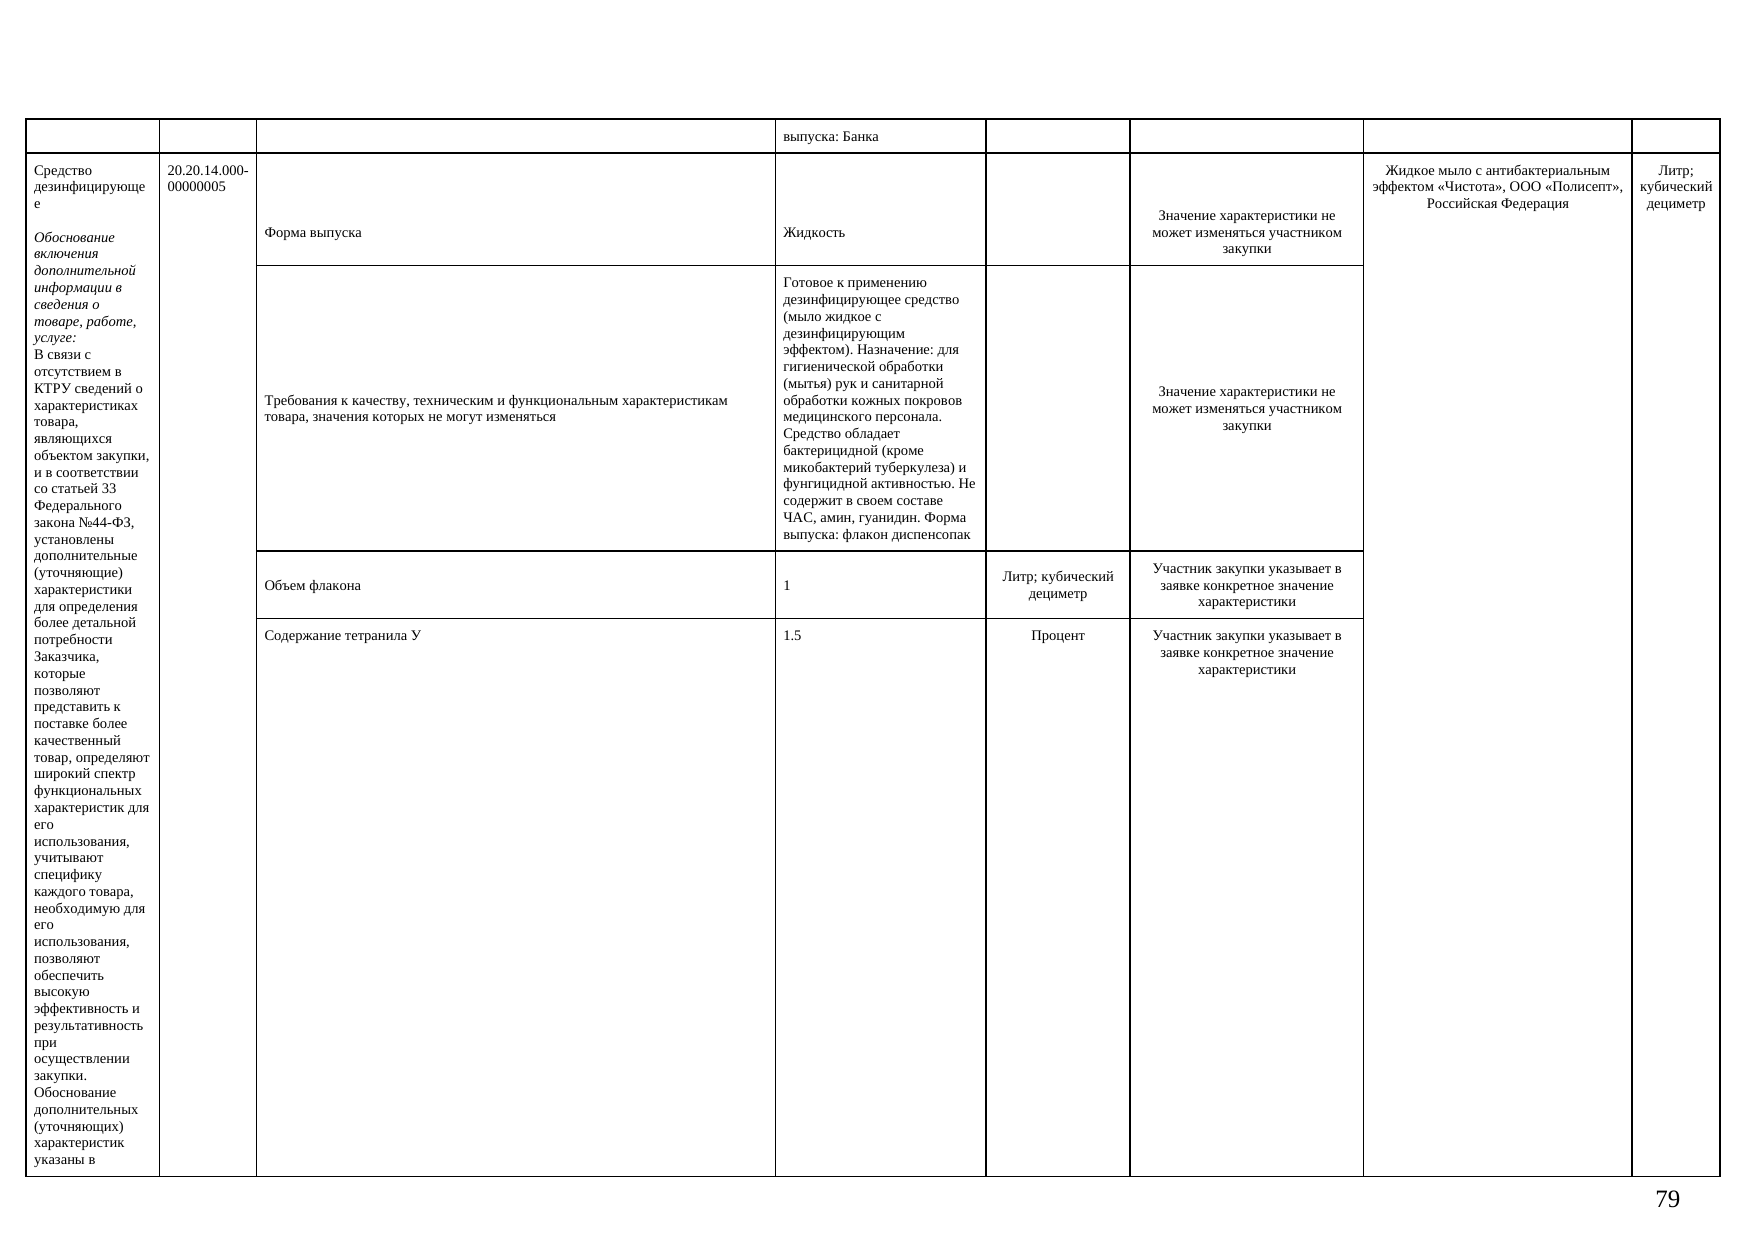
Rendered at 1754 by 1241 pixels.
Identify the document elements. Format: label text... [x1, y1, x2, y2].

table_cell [1131, 120, 1363, 152]
table_cell [257, 154, 775, 197]
table_cell Готовое к применению дезинфицирующее средство (мыло жидкое с дезинфицирующим эффектом). Назначение: для гигиенической обработки (мытья) рук и санитарной обработки кожных покровов медицинского персонала. Средство обладает бактерицидной (кроме микобактерий туберкулеза) и фунгицидной активностью. Не содержит в своем составе ЧАС, амин, гуанидин. Форма выпуска: флакон диспенсопак [776, 266, 985, 550]
table_cell Жидкое мыло с антибактериальным эффектом «Чистота», ООО «Полисепт», Российская Федерация [1364, 154, 1631, 1176]
table_cell Литр; кубический дециметр [1633, 154, 1719, 1176]
table_cell Значение характеристики не может изменяться участником закупки [1131, 266, 1363, 550]
table_cell 1 [776, 552, 985, 618]
table_cell Жидкость [776, 197, 985, 265]
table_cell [257, 619, 775, 1176]
table_cell Процент [987, 619, 1129, 1176]
table_cell [1131, 154, 1363, 197]
table_cell Требования к качеству, техническим и функциональным характеристикам товара, значения которых не могут изменяться [257, 266, 775, 550]
table_cell Литр; кубический дециметр [987, 552, 1129, 618]
table_cell [987, 154, 1129, 197]
table_cell [776, 154, 985, 197]
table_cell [257, 120, 775, 152]
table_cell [1131, 619, 1363, 1176]
table_cell Форма выпуска [257, 197, 775, 265]
table_cell 1.5 [776, 619, 985, 1176]
table_cell Объем флакона [257, 552, 775, 618]
table_cell [987, 266, 1129, 550]
table_cell Значение характеристики не может изменяться участником закупки [1131, 197, 1363, 265]
table_cell Участник закупки указывает в заявке конкретное значение характеристики [1131, 552, 1363, 618]
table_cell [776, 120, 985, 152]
table_cell [987, 120, 1129, 152]
table_cell [987, 197, 1129, 265]
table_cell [27, 154, 159, 1176]
table_cell 20.20.14.000-00000005 [160, 154, 256, 1176]
